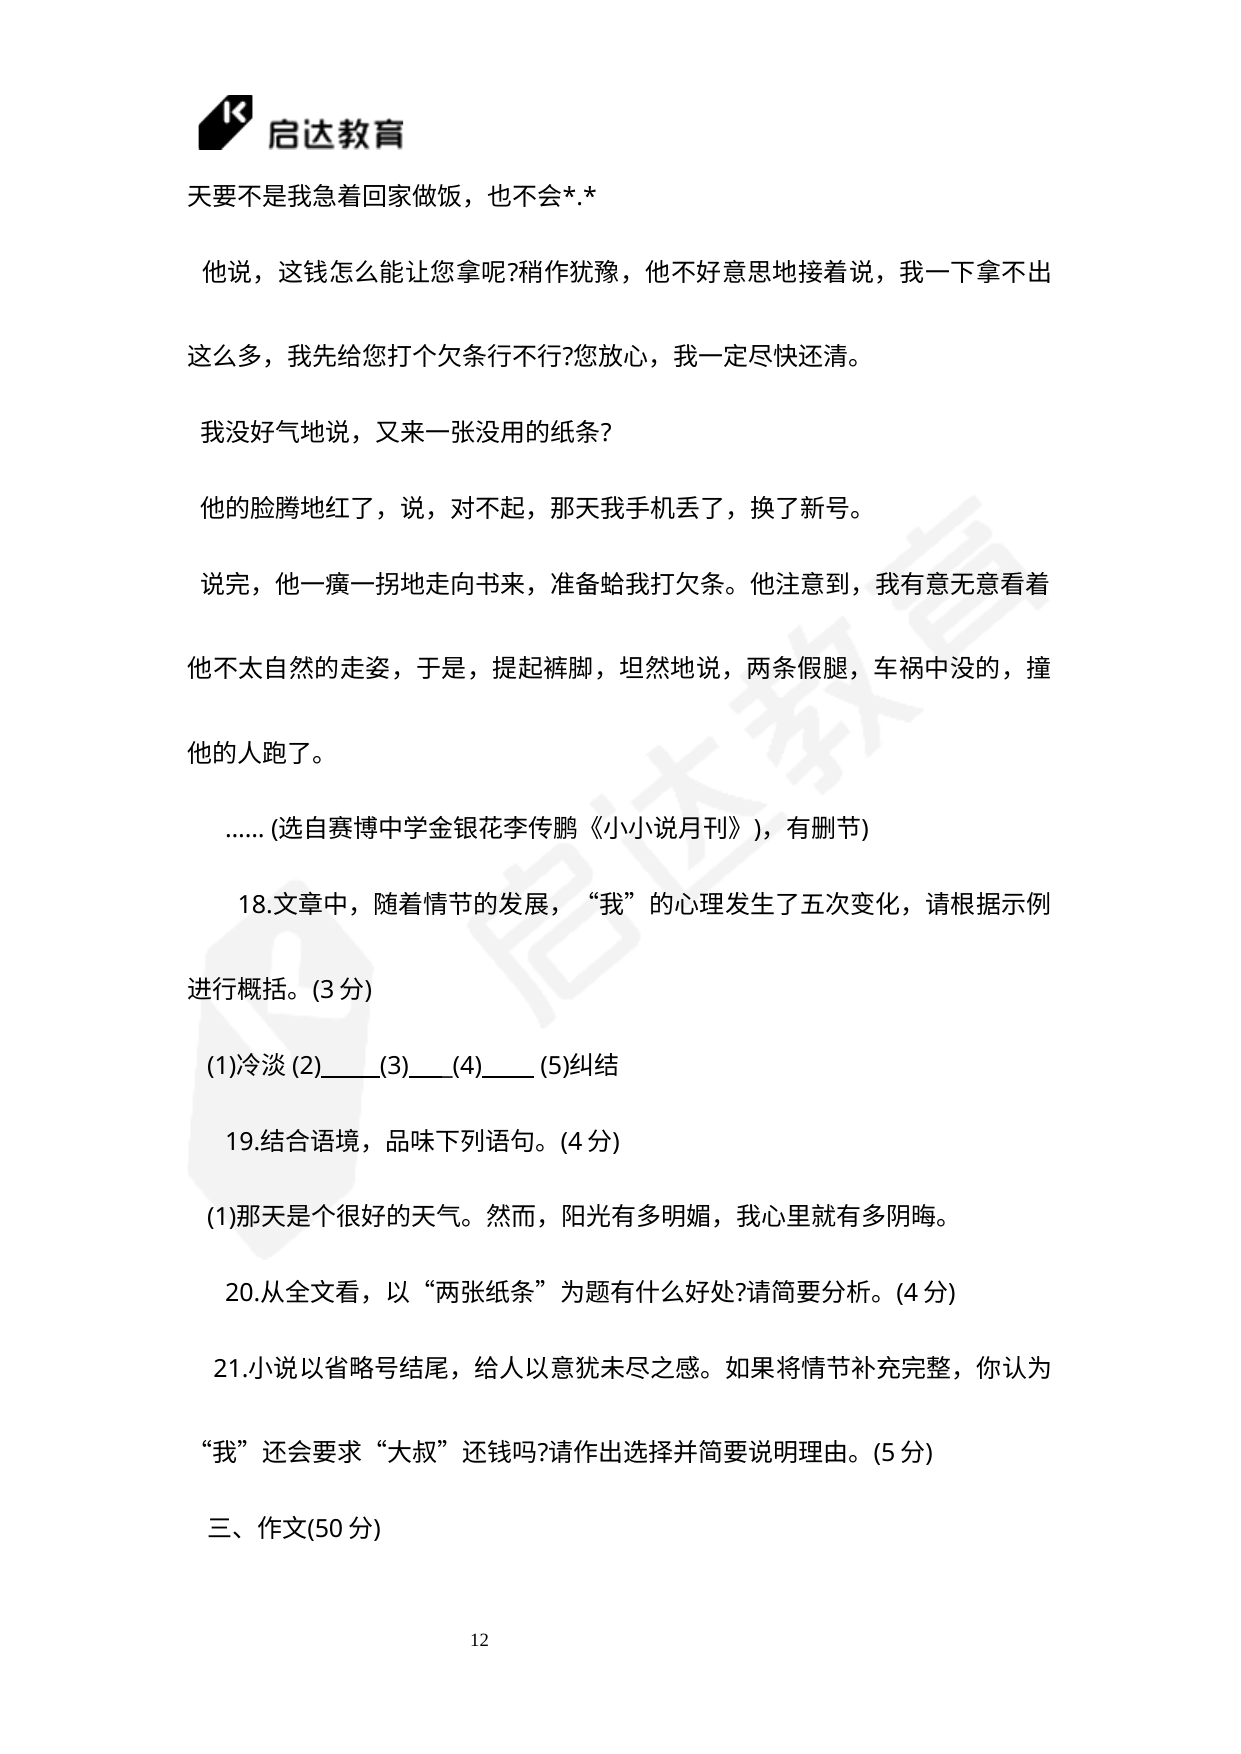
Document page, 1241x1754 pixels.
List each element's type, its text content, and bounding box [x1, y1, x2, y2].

text 21.小说以省略号结尾，给人以意犹未尽之感。如果将情节补充完整，你认为“我”还会要求“大叔”还钱吗?请作出选择并简要说明理由。(5分) [187, 1334, 1053, 1483]
text 我妈接过去说，这可使不得，要不这样吧，十万，咱们一人摊一半。再说，那天要不是我急着回家做饭，也不会*.* [187, 162, 1053, 227]
text (1)冷淡 (2) (3) _(4) (5)纠结 [187, 1031, 1053, 1096]
text 18.文章中，随着情节的发展，“我”的心理发生了五次变化，请根据示例进行概括。(3分) [187, 870, 1053, 1020]
text 20.从全文看，以“两张纸条”为题有什么好处?请简要分析。(4分) [187, 1258, 1053, 1323]
text 他说，这钱怎么能让您拿呢?稍作犹豫，他不好意思地接着说，我一下拿不出这么多，我先给您打个欠条行不行?您放心，我一定尽快还清。 [187, 238, 1053, 387]
text (1)那天是个很好的天气。然而，阳光有多明媚，我心里就有多阴晦。 [187, 1182, 1053, 1247]
picture [198, 95, 404, 150]
text 说完，他一癀一拐地走向书来，准备蛤我打欠条。他注意到，我有意无意看着他不太自然的走姿，于是，提起裤脚，坦然地说，两条假腿，车祸中没的，撞他的人跑了。 [187, 550, 1053, 784]
text 三、作文(50分) [187, 1494, 1053, 1559]
text 19.结合语境，品味下列语句。(4分) [187, 1107, 1053, 1172]
text …… (选自赛博中学金银花李传鹏《小小说月刊》)，有删节) [187, 794, 1053, 859]
text 我没好气地说，又来一张没用的纸条? [187, 398, 1053, 463]
text 他的脸腾地红了，说，对不起，那天我手机丢了，换了新号。 [187, 474, 1053, 539]
